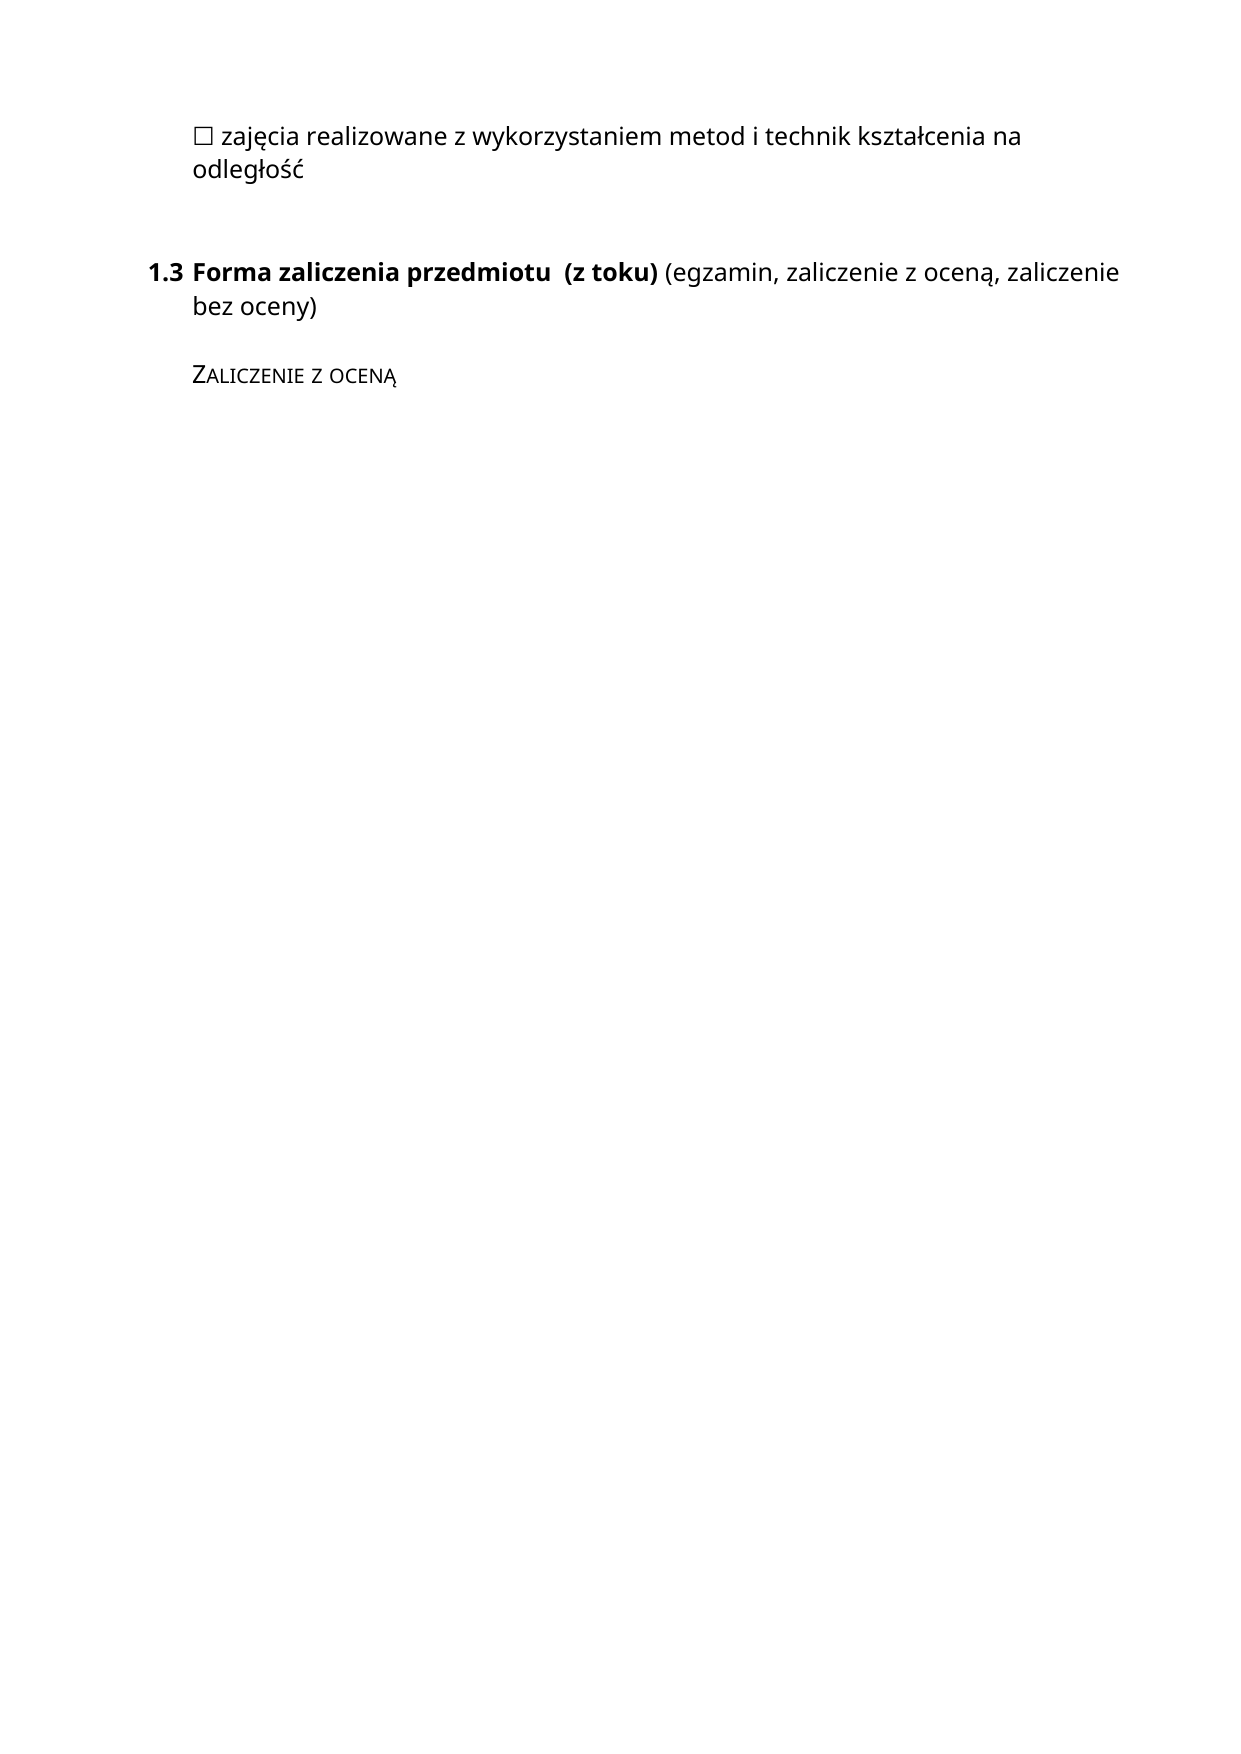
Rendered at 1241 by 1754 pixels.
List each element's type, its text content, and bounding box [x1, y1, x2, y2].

text Zaliczenie z oceną [118, 357, 1122, 391]
text ☐ zajęcia realizowane z wykorzystaniem metod i technik kształcenia na odległość [192, 118, 1122, 186]
text 1.3 Forma zaliczenia przedmiotu (z toku) (egzamin, zaliczenie z oceną, zaliczenie bez oceny) [148, 254, 1122, 322]
